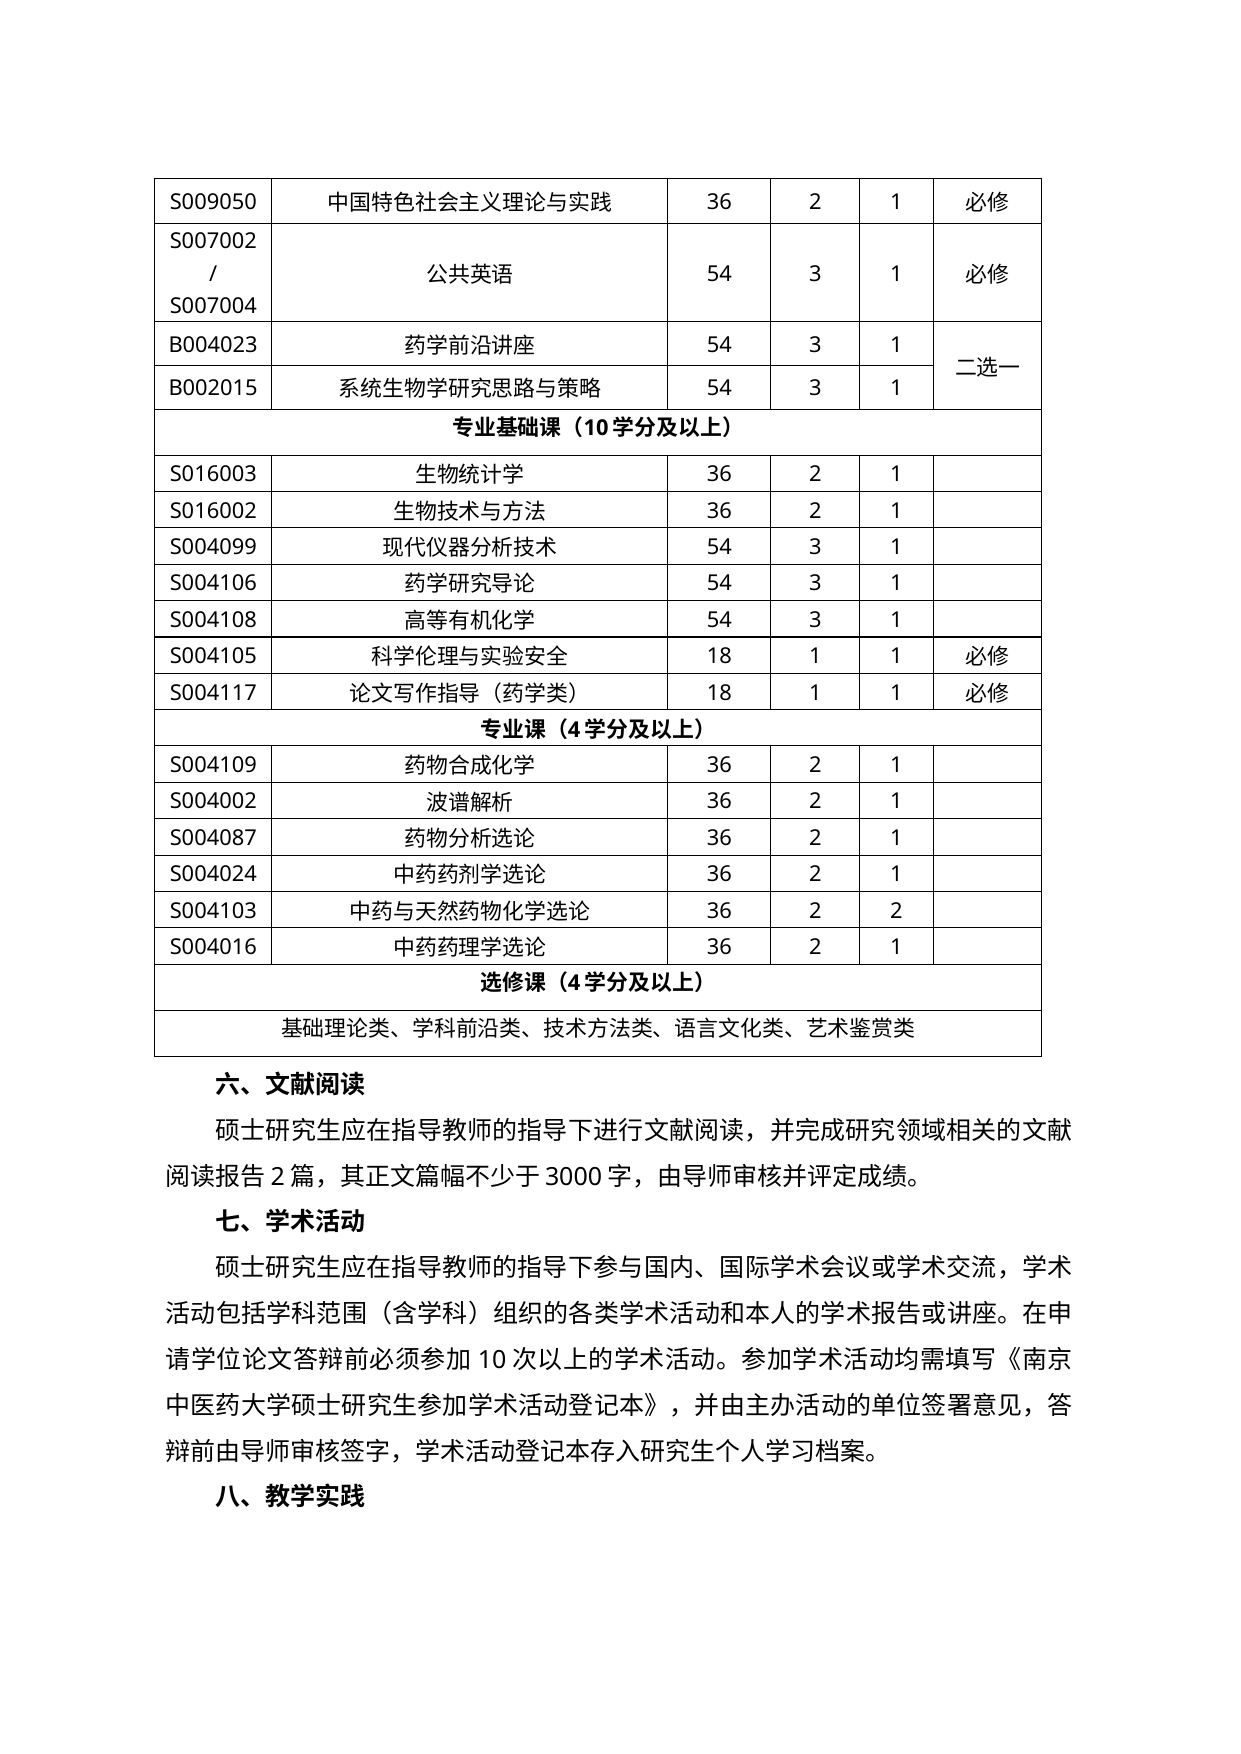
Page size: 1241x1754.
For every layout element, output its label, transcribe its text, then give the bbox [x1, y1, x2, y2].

table_cell 中药与天然药物化学选论 [272, 892, 667, 927]
text 八、教学实践 [165, 1469, 1075, 1515]
table_cell 1 [860, 783, 933, 818]
table_cell 必修 [934, 638, 1041, 673]
table_cell S004105 [155, 638, 271, 673]
table_cell [934, 746, 1041, 782]
table_cell [934, 856, 1041, 891]
table_cell S004016 [155, 928, 271, 963]
table_cell 36 [668, 746, 770, 782]
table_cell S004103 [155, 892, 271, 927]
table_cell 科学伦理与实验安全 [272, 638, 667, 673]
table_cell 必修 [934, 224, 1041, 321]
table_cell 波谱解析 [272, 783, 667, 818]
table_cell 36 [668, 456, 770, 491]
table_cell S016003 [155, 456, 271, 491]
table_cell 36 [668, 179, 770, 223]
table_cell 药物合成化学 [272, 746, 667, 782]
table_cell 54 [668, 224, 770, 321]
table_cell S004024 [155, 856, 271, 891]
table_cell 1 [860, 366, 933, 408]
text 硕士研究生应在指导教师的指导下参与国内、国际学术会议或学术交流，学术活动包括学科范围（含学科）组织的各类学术活动和本人的学术报告或讲座。在申请学位论文答辩前必须参加10次以上的学术活动。参加学术活动均需填写《南京中医药大学硕士研究生参加学术活动登记本》，并由主办活动的单位签署意见，答辩前由导师审核签字，学术活动登记本存入研究生个人学习档案。 [165, 1240, 1075, 1469]
table_cell 54 [668, 366, 770, 408]
table_cell 1 [860, 746, 933, 782]
table_cell 1 [860, 928, 933, 963]
table_cell S016002 [155, 492, 271, 527]
table_cell 2 [771, 746, 859, 782]
table_cell 1 [860, 179, 933, 223]
table_cell 系统生物学研究思路与策略 [272, 366, 667, 408]
table_cell 54 [668, 565, 770, 600]
table_cell S004002 [155, 783, 271, 818]
table_cell 1 [860, 638, 933, 673]
table_cell 2 [771, 179, 859, 223]
table_cell 2 [771, 892, 859, 927]
table_cell 高等有机化学 [272, 601, 667, 636]
table_cell 54 [668, 322, 770, 365]
text 硕士研究生应在指导教师的指导下进行文献阅读，并完成研究领域相关的文献阅读报告2篇，其正文篇幅不少于3000字，由导师审核并评定成绩。 [165, 1102, 1075, 1194]
table_cell B004023 [155, 322, 271, 365]
table_cell S004117 [155, 674, 271, 709]
table_cell 1 [860, 456, 933, 491]
table_cell 2 [771, 856, 859, 891]
table_cell [934, 783, 1041, 818]
table_cell [934, 928, 1041, 963]
table_cell S007002/ S007004 [155, 224, 271, 321]
table_cell 54 [668, 601, 770, 636]
table_cell 36 [668, 892, 770, 927]
table_cell 论文写作指导（药学类） [272, 674, 667, 709]
table_cell 36 [668, 856, 770, 891]
table_cell S004108 [155, 601, 271, 636]
table_cell 3 [771, 565, 859, 600]
table_cell [934, 456, 1041, 491]
table_cell 中国特色社会主义理论与实践 [272, 179, 667, 223]
table_cell 2 [771, 783, 859, 818]
table_cell S009050 [155, 179, 271, 223]
table_cell [934, 819, 1041, 854]
table_cell [934, 892, 1041, 927]
table_cell 1 [860, 856, 933, 891]
table_cell 2 [771, 819, 859, 854]
table_cell S004109 [155, 746, 271, 782]
table_cell B002015 [155, 366, 271, 408]
text 七、学术活动 [165, 1194, 1075, 1240]
table_cell 生物统计学 [272, 456, 667, 491]
table_cell 必修 [934, 674, 1041, 709]
table_cell 36 [668, 928, 770, 963]
table_cell S004106 [155, 565, 271, 600]
table_cell 36 [668, 492, 770, 527]
table_cell 18 [668, 674, 770, 709]
table_cell 生物技术与方法 [272, 492, 667, 527]
table_cell 1 [771, 674, 859, 709]
table_cell 二选一 [934, 322, 1041, 408]
table_cell 54 [668, 528, 770, 564]
table_cell 1 [860, 528, 933, 564]
table_cell 3 [771, 322, 859, 365]
table_cell 现代仪器分析技术 [272, 528, 667, 564]
table_cell [934, 528, 1041, 564]
table_cell 1 [860, 322, 933, 365]
table_cell 1 [860, 565, 933, 600]
table_cell 36 [668, 783, 770, 818]
table_cell 药学前沿讲座 [272, 322, 667, 365]
table_cell 药物分析选论 [272, 819, 667, 854]
table_cell 1 [860, 674, 933, 709]
table_cell 药学研究导论 [272, 565, 667, 600]
table_cell 1 [860, 819, 933, 854]
text 六、文献阅读 [165, 1057, 1075, 1102]
table_cell 3 [771, 224, 859, 321]
table_cell 1 [860, 224, 933, 321]
table_cell 18 [668, 638, 770, 673]
table_cell [934, 565, 1041, 600]
table_cell S004099 [155, 528, 271, 564]
table_cell 3 [771, 601, 859, 636]
table_cell 2 [771, 928, 859, 963]
table_cell 1 [860, 601, 933, 636]
table_cell 中药药理学选论 [272, 928, 667, 963]
table_cell 36 [668, 819, 770, 854]
table_cell 专业课（4学分及以上） [155, 710, 1041, 745]
table_cell 2 [771, 492, 859, 527]
table_cell S004087 [155, 819, 271, 854]
table_cell 必修 [934, 179, 1041, 223]
table_cell 选修课（4学分及以上） [155, 965, 1041, 1009]
table_cell 基础理论类、学科前沿类、技术方法类、语言文化类、艺术鉴赏类 [155, 1011, 1041, 1056]
table_cell 公共英语 [272, 224, 667, 321]
table_cell [934, 601, 1041, 636]
table_cell 1 [771, 638, 859, 673]
table_cell 2 [771, 456, 859, 491]
table_cell 中药药剂学选论 [272, 856, 667, 891]
table_cell 2 [860, 892, 933, 927]
table_cell [934, 492, 1041, 527]
table_cell 1 [860, 492, 933, 527]
table_cell 3 [771, 366, 859, 408]
table_cell 3 [771, 528, 859, 564]
table_cell 专业基础课（10学分及以上） [155, 410, 1041, 454]
